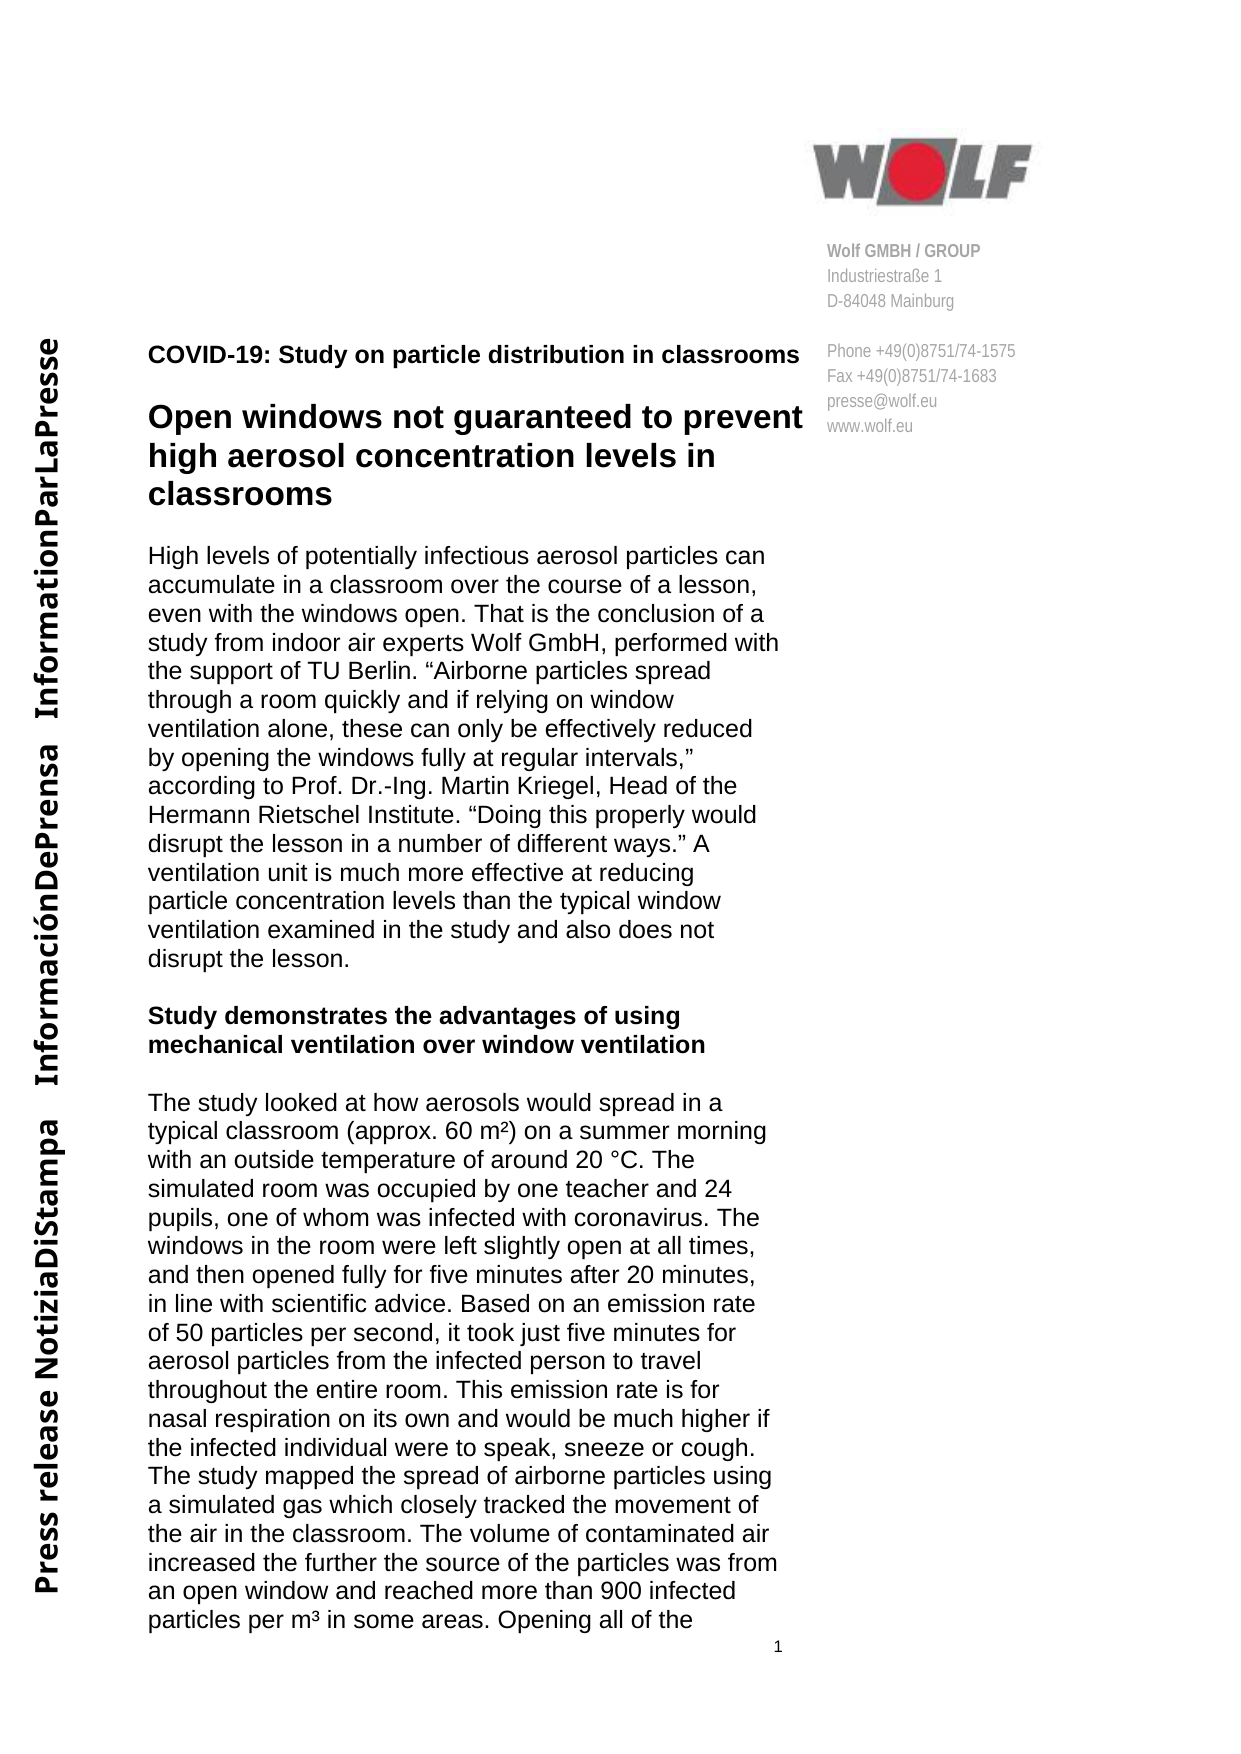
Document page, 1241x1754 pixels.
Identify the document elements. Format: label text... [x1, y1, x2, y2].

text COVID-19: Study on particle distribution in classrooms [148, 340, 812, 368]
text Open windows not guaranteed to prevent high aerosol concentration levels in classrooms [148, 397, 812, 512]
picture [803, 128, 1044, 216]
text Study demonstrates the advantages of using mechanical ventilation over window ventilation [148, 1001, 783, 1059]
text High levels of potentially infectious aerosol particles can accumulate in a classroom over the course of a lesson, even with the windows open. That is the conclusion of a study from indoor air experts Wolf GmbH, performed with the support of TU Berlin. “Airborne particles spread through a room quickly and if relying on window ventilation alone, these can only be effectively reduced by opening the windows fully at regular intervals,” according to Prof. Dr.-Ing. Martin Kriegel, Head of the Hermann Rietschel Institute. “Doing this properly would disrupt the lesson in a number of different ways.” A ventilation unit is much more effective at reducing particle concentration levels than the typical window ventilation examined in the study and also does not disrupt the lesson. [148, 541, 783, 972]
